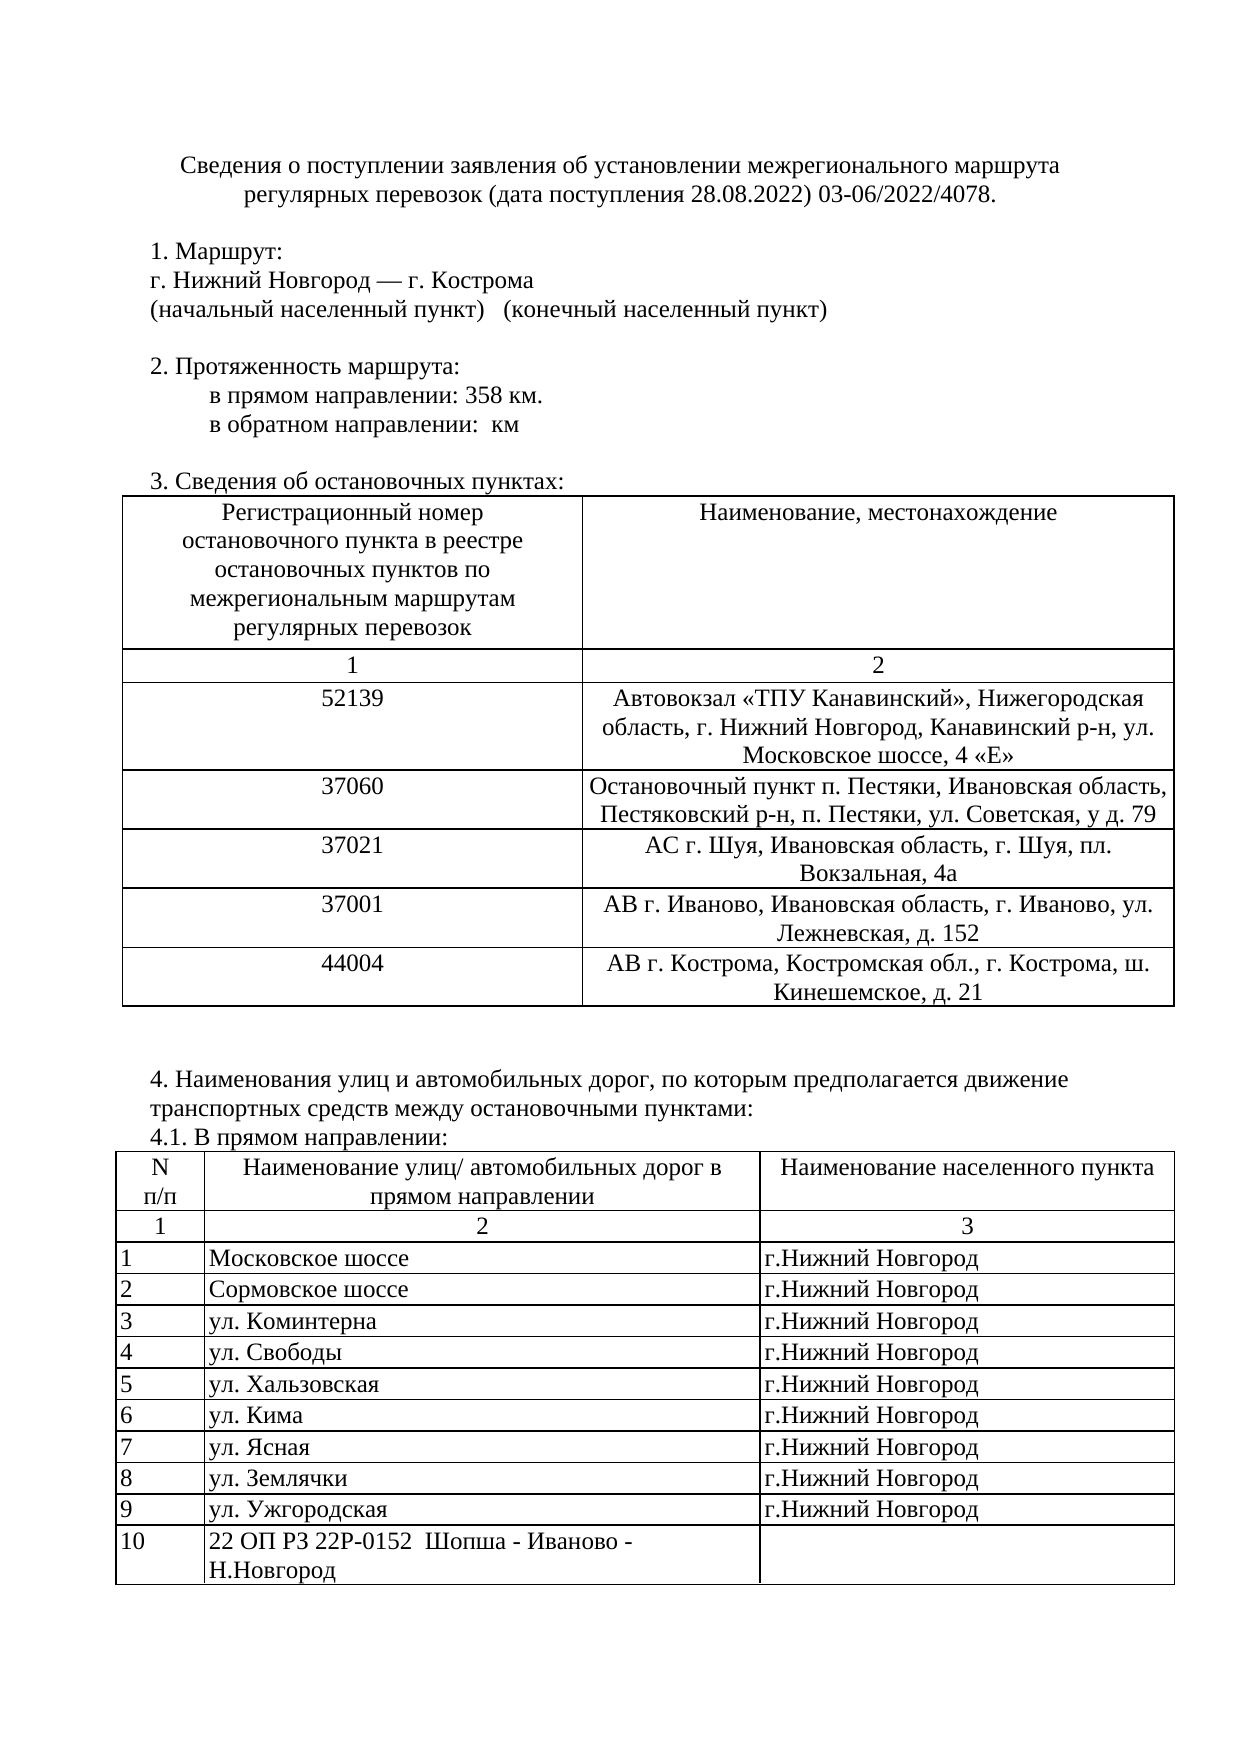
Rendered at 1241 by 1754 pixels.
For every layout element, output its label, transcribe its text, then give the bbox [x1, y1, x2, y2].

table_cell ул. Свободы [205, 1337, 759, 1367]
table_cell 3 [761, 1211, 1174, 1241]
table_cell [205, 1526, 759, 1583]
table_cell 7 [117, 1432, 204, 1461]
table_cell 1 [117, 1243, 204, 1273]
text 1. Маршрут: [150, 236, 1090, 265]
table_cell Московское шоссе [205, 1243, 759, 1273]
table_cell 1 [117, 1211, 204, 1241]
table_cell ул. Землячки [205, 1463, 759, 1493]
table_cell г.Нижний Новгород [761, 1274, 1174, 1304]
table_header Наименование, местонахождение [583, 497, 1173, 648]
table_cell ул. Ужгородская [205, 1495, 759, 1524]
table_cell 44004 [123, 948, 582, 1005]
table_cell 3 [117, 1306, 204, 1336]
text 3. Сведения об остановочных пунктах: [150, 466, 1090, 495]
table_cell 1 [123, 650, 582, 681]
text г. Нижний Новгород — г. Кострома [150, 265, 1090, 294]
text (начальный населенный пункт) (конечный населенный пункт) [150, 294, 1090, 322]
table_cell г.Нижний Новгород [761, 1400, 1174, 1430]
table_cell г.Нижний Новгород [761, 1337, 1174, 1367]
table_header N п/п [117, 1152, 204, 1210]
table_cell ул. Кима [205, 1400, 759, 1430]
table_cell АВ г. Кострома, Костромская обл., г. Кострома, ш. Кинешемское, д. 21 [583, 948, 1173, 1005]
table_cell 37001 [123, 889, 582, 946]
table_cell 2 [117, 1274, 204, 1304]
text в прямом направлении: 358 км. [150, 380, 1090, 409]
table_cell Сормовское шоссе [205, 1274, 759, 1304]
text в обратном направлении: км [150, 409, 1090, 437]
table_cell [761, 1526, 1174, 1583]
table_cell АВ г. Иваново, Ивановская область, г. Иваново, ул. Лежневская, д. 152 [583, 889, 1173, 946]
table_cell ул. Коминтерна [205, 1306, 759, 1336]
text 4.1. В прямом направлении: [150, 1122, 1090, 1151]
table_cell г.Нижний Новгород [761, 1306, 1174, 1336]
table_cell ул. Хальзовская [205, 1369, 759, 1398]
table_cell 10 [117, 1526, 204, 1583]
table_cell Остановочный пункт п. Пестяки, Ивановская область, Пестяковский р-н, п. Пестяки, ул. Советская, у д. 79 [583, 771, 1173, 828]
table_cell 37060 [123, 771, 582, 828]
text Сведения о поступлении заявления об установлении межрегионального маршрута регулярных перевозок (дата поступления 28.08.2022) 03-06/2022/4078. [150, 150, 1090, 207]
table_cell 5 [117, 1369, 204, 1398]
table_cell 2 [583, 650, 1173, 681]
text 2. Протяженность маршрута: [150, 351, 1090, 380]
table_cell 52139 [123, 683, 582, 769]
table_header Регистрационный номер остановочного пункта в реестре остановочных пунктов по межрегиональным маршрутам регулярных перевозок [123, 497, 582, 648]
table_header Наименование населенного пункта [761, 1152, 1174, 1210]
table_cell 8 [117, 1463, 204, 1493]
text 4. Наименования улиц и автомобильных дорог, по которым предполагается движение транспортных средств между остановочными пунктами: [150, 1064, 1090, 1122]
table_cell ул. Ясная [205, 1432, 759, 1461]
table_cell 2 [205, 1211, 759, 1241]
table_cell г.Нижний Новгород [761, 1243, 1174, 1273]
table_cell г.Нижний Новгород [761, 1463, 1174, 1493]
table_cell 37021 [123, 830, 582, 887]
table_cell 9 [117, 1495, 204, 1524]
table_header Наименование улиц/ автомобильных дорог в прямом направлении [205, 1152, 759, 1210]
table_cell г.Нижний Новгород [761, 1495, 1174, 1524]
table_cell г.Нижний Новгород [761, 1432, 1174, 1461]
table_cell 4 [117, 1337, 204, 1367]
table_cell АС г. Шуя, Ивановская область, г. Шуя, пл. Вокзальная, 4а [583, 830, 1173, 887]
table_cell г.Нижний Новгород [761, 1369, 1174, 1398]
table_cell Автовокзал «ТПУ Канавинский», Нижегородская область, г. Нижний Новгород, Канавинский р-н, ул. Московское шоссе, 4 «Е» [583, 683, 1173, 769]
table_cell 6 [117, 1400, 204, 1430]
